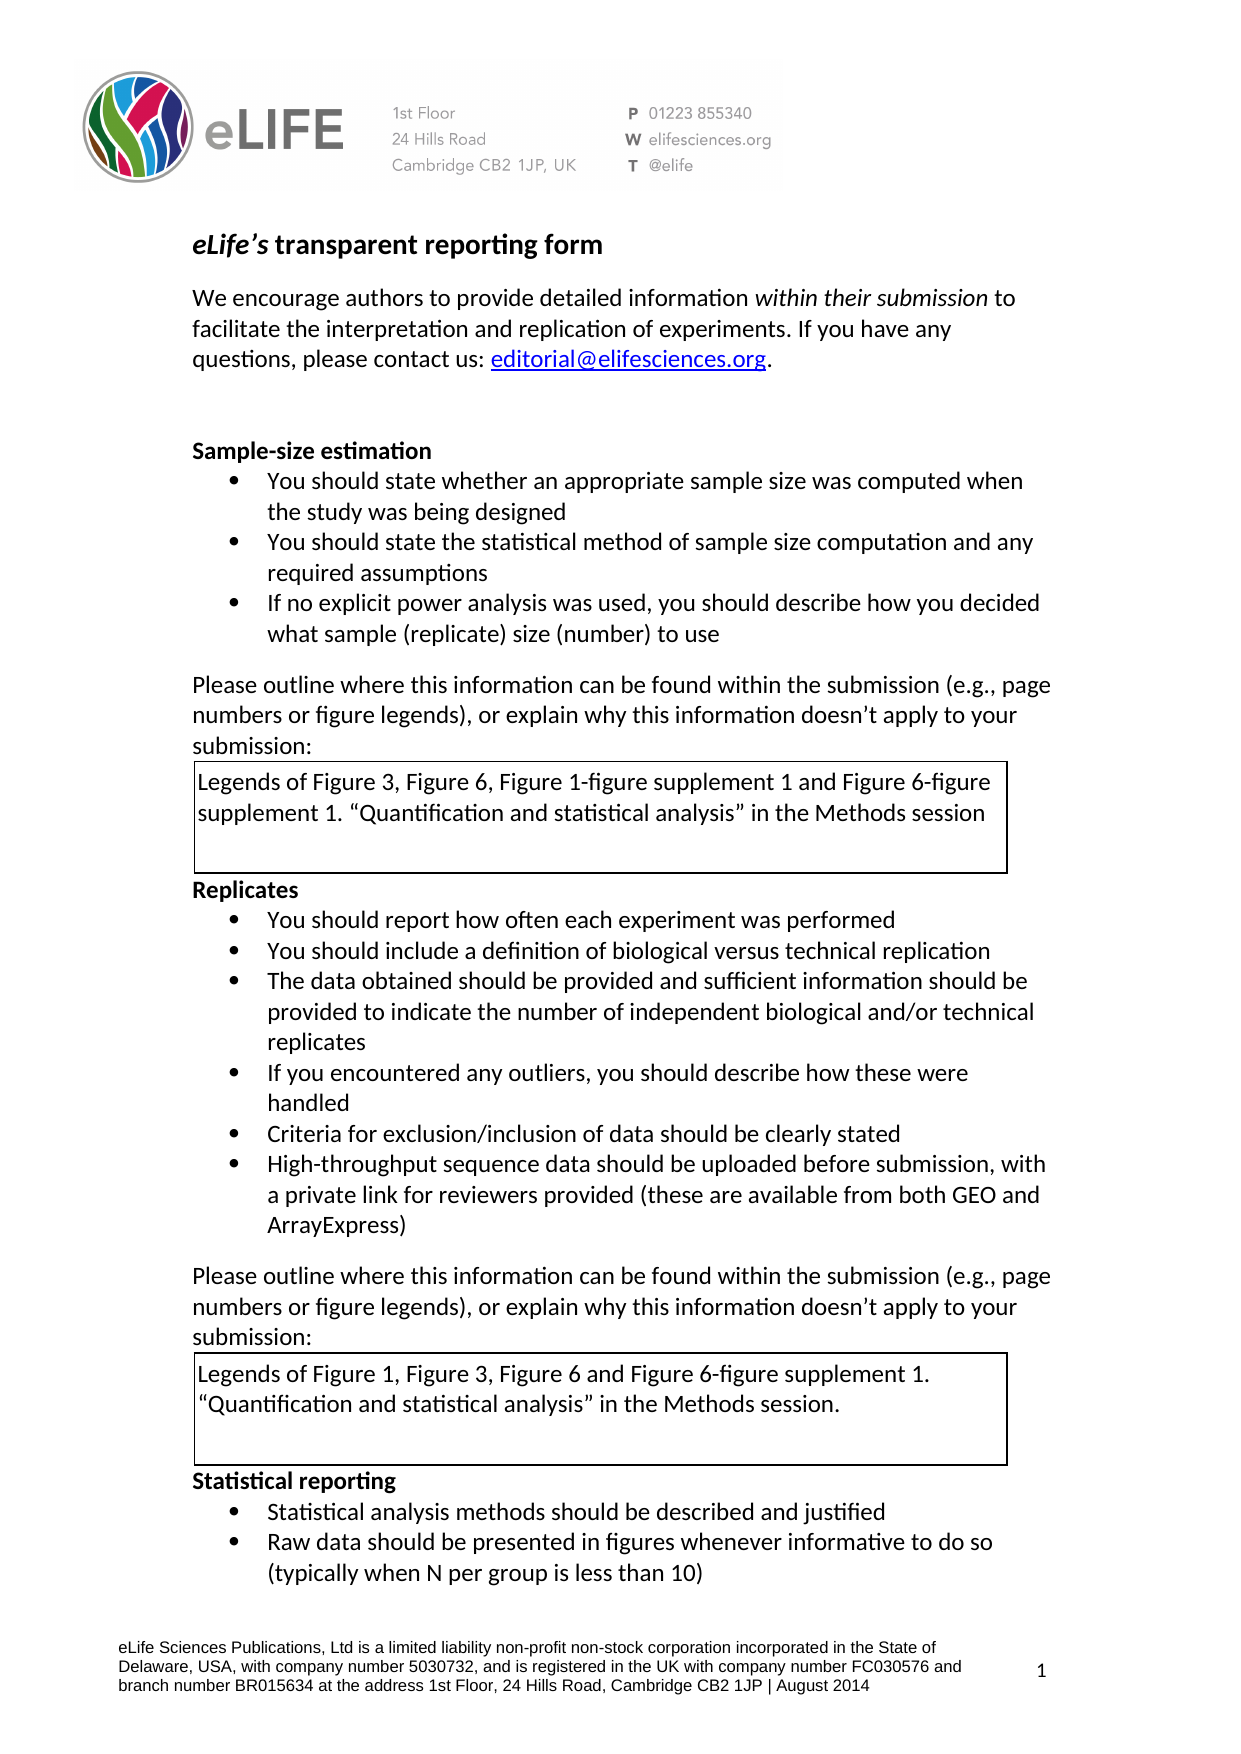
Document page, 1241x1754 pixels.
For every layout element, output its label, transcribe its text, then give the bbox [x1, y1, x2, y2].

list If you encountered any outliers, you should describe how these were handled [229, 1057, 1053, 1118]
text Statistical reporting [192, 1413, 1053, 1496]
picture [73, 59, 784, 191]
text We encourage authors to provide detailed information within their submission to facilitate the interpretation and replication of experiments. If you have any questions, please contact us: editorial@elifesciences.org. [192, 282, 1053, 374]
list You should state whether an appropriate sample size was computed when the study was being designed [229, 466, 1053, 527]
list You should include a definition of biological versus technical replication [229, 935, 1053, 966]
text Replicates [192, 822, 1053, 904]
list Statistical analysis methods should be described and justified [229, 1496, 1053, 1527]
list High-throughput sequence data should be uploaded before submission, with a private link for reviewers provided (these are available from both GEO and ArrayExpress) [229, 1149, 1053, 1240]
text Sample-size estimation [192, 435, 1053, 466]
text Legends of Figure 1, Figure 3, Figure 6 and Figure 6-figure supplement 1. “Quantification and statistical analysis” in the Methods session. [195, 1356, 1006, 1419]
list You should report how often each experiment was performed [229, 904, 1053, 935]
list You should state the statistical method of sample size computation and any required assumptions [229, 527, 1053, 588]
list If no explicit power analysis was used, you should describe how you decided what sample (replicate) size (number) to use [229, 588, 1053, 649]
text Legends of Figure 3, Figure 6, Figure 1-figure supplement 1 and Figure 6-figure supplement 1. “Quantification and statistical analysis” in the Methods session [195, 764, 1006, 829]
text eLife’s transparent reporting form [192, 226, 1053, 262]
list The data obtained should be provided and sufficient information should be provided to indicate the number of independent biological and/or technical replicates [229, 966, 1053, 1057]
list Criteria for exclusion/inclusion of data should be clearly stated [229, 1118, 1053, 1149]
list Raw data should be presented in figures whenever informative to do so (typically when N per group is less than 10) [229, 1527, 1053, 1588]
